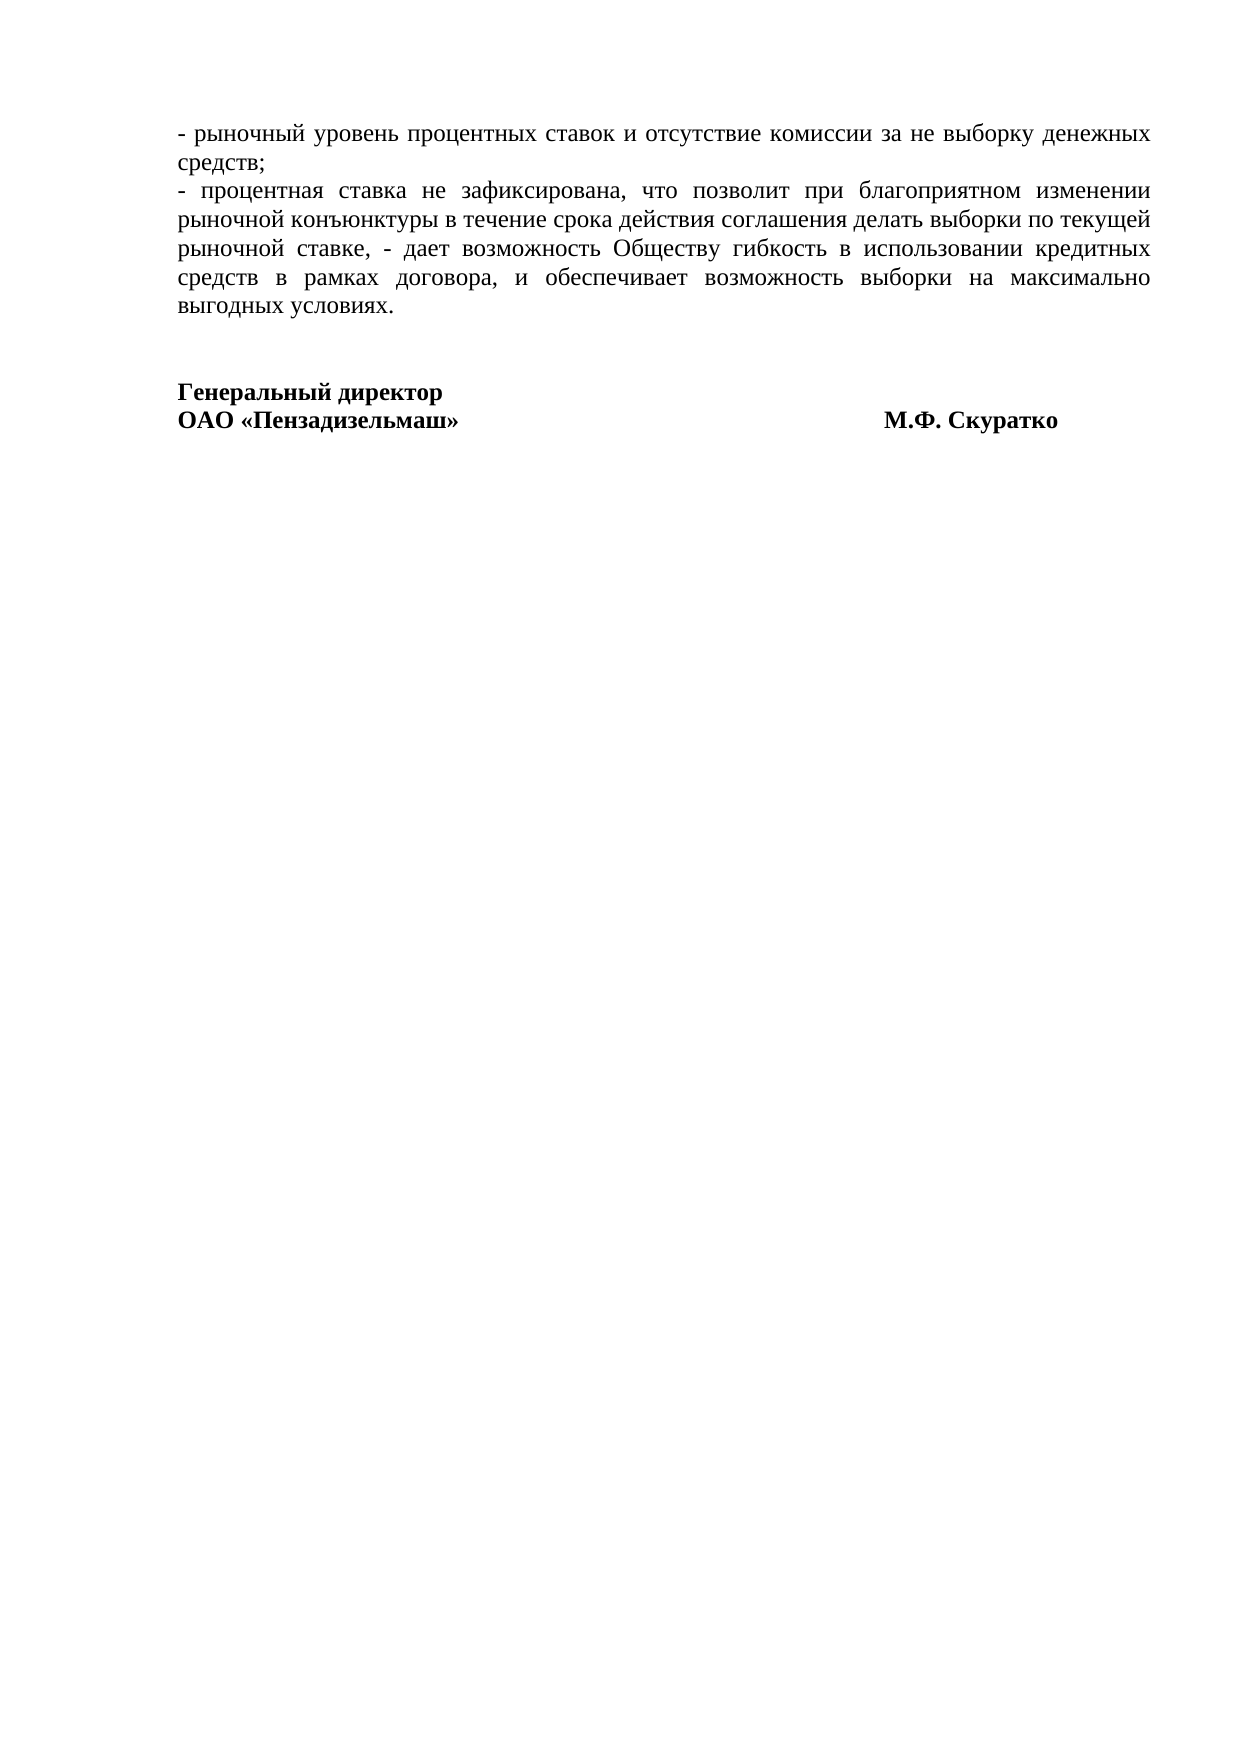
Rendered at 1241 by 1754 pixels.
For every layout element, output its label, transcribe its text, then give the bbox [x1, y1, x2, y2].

text - рыночный уровень процентных ставок и отсутствие комиссии за не выборку денежных средств; [177, 118, 1152, 176]
text ОАО «Пензадизельмаш» М.Ф. Скуратко [177, 406, 1152, 434]
text Генеральный директор [177, 377, 1152, 406]
text - процентная ставка не зафиксирована, что позволит при благоприятном изменении рыночной конъюнктуры в течение срока действия соглашения делать выборки по текущей рыночной ставке, - дает возможность Обществу гибкость в использовании кредитных средств в рамках договора, и обеспечивает возможность выборки на максимально выгодных условиях. [177, 176, 1152, 319]
